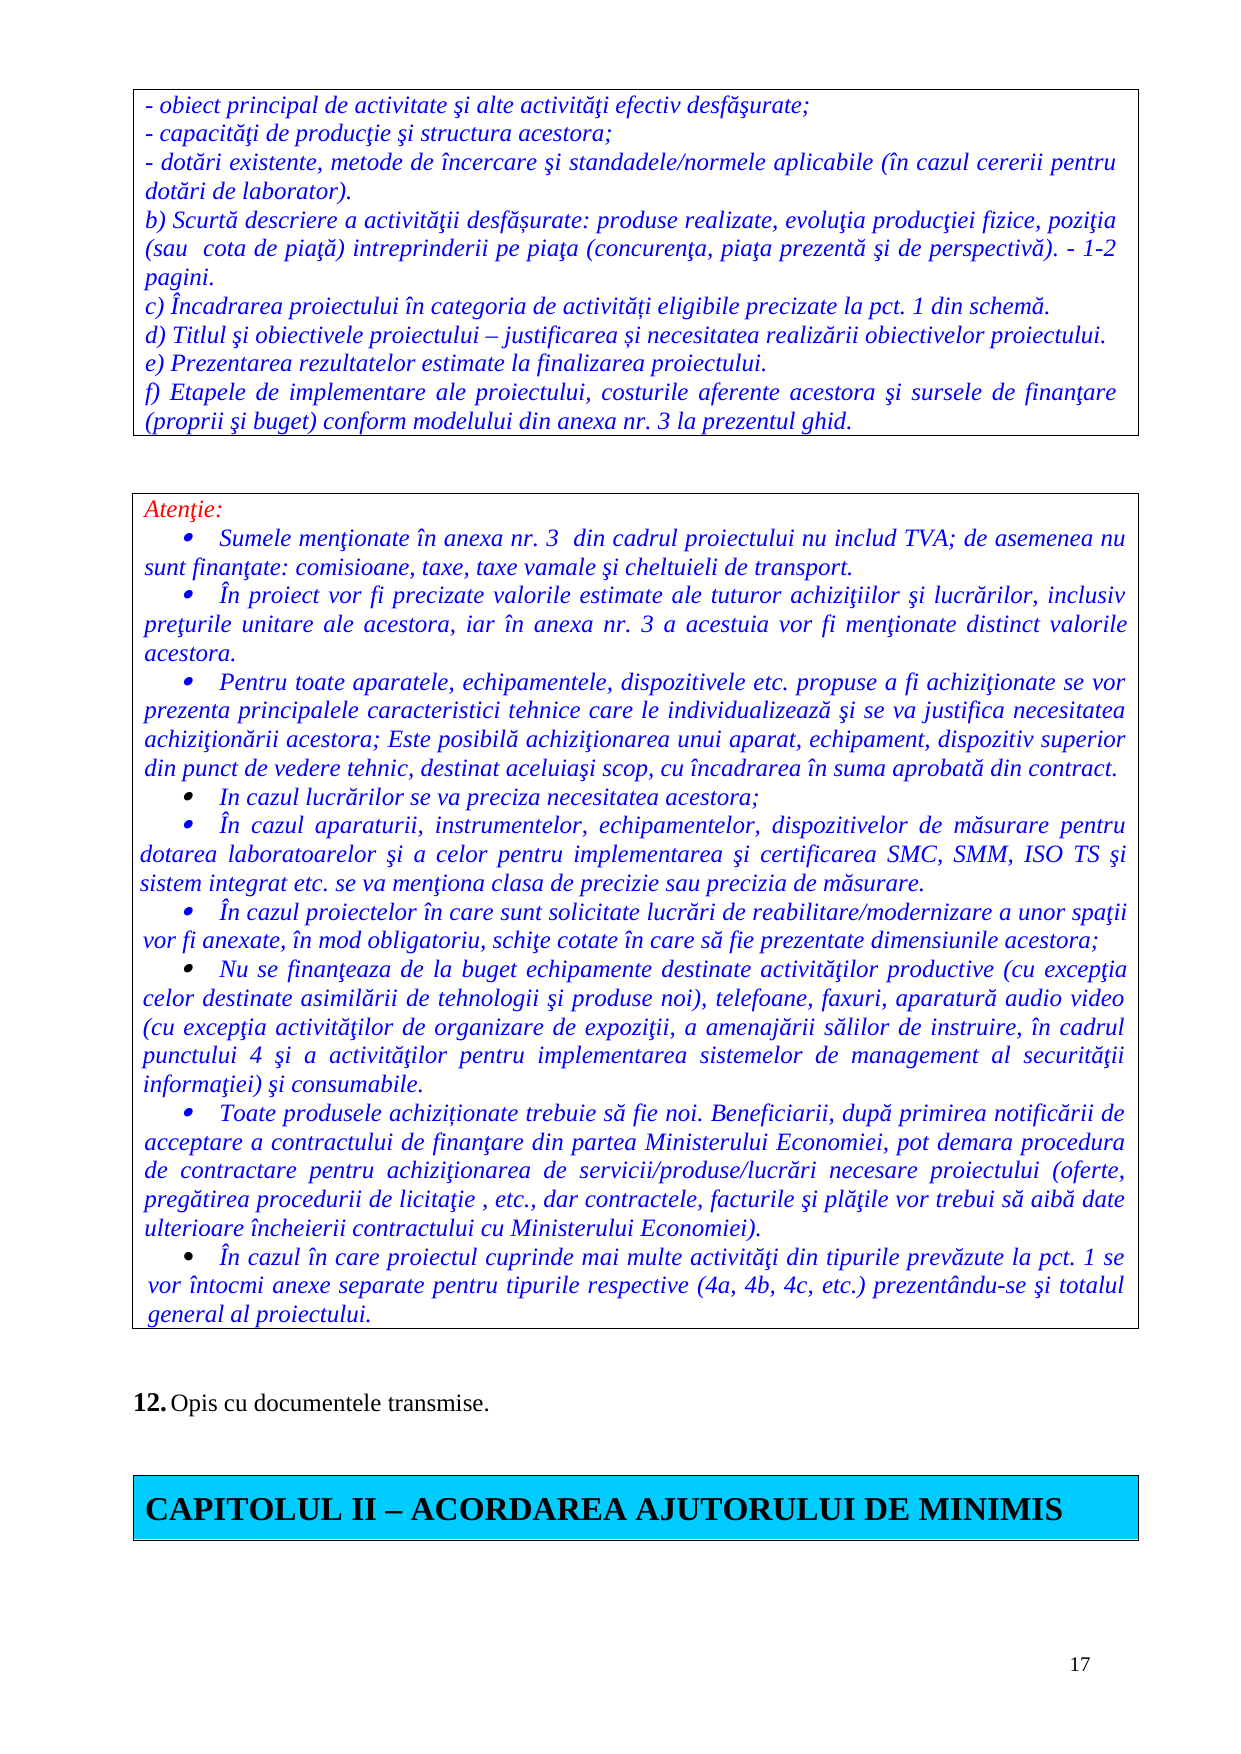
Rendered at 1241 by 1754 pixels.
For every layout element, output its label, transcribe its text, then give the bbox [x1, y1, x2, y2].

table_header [134, 90, 1138, 435]
list Opis cu documentele transmise. [133, 1387, 1090, 1418]
table_header CAPITOLUL II – ACORDAREA AJUTORULUI DE MINIMIS [134, 1476, 1138, 1539]
table_header Atenţie: Sumele menţionate în anexa nr. 3 din cadrul proiectului nu includ TVA; de asemenea nu sunt finanţate: comisioane, taxe, taxe vamale şi cheltuieli de transport. În proiect vor fi precizate valorile estimate ale tuturor achiziţiilor şi lucrărilor, inclusiv preţurile unitare ale acestora, iar în anexa nr. 3 a acestuia vor fi menţionate distinct valorile acestora. Pentru toate aparatele, echipamentele, dispozitivele etc. propuse a fi achiziţionate se vor prezenta principalele caracteristici tehnice care le individualizează şi se va justifica necesitatea achiziţionării acestora; Este posibilă achiziţionarea unui aparat, echipament, dispozitiv superior din punct de vedere tehnic, destinat aceluiaşi scop, cu încadrarea în suma aprobată din contract. In cazul lucrărilor se va preciza necesitatea acestora; În cazul aparaturii, instrumentelor, echipamentelor, dispozitivelor de măsurare pentru dotarea laboratoarelor şi a celor pentru implementarea şi certificarea SMC, SMM, ISO TS şi sistem integrat etc. se va menţiona clasa de precizie sau precizia de măsurare. În cazul proiectelor în care sunt solicitate lucrări de reabilitare/modernizare a unor spaţii vor fi anexate, în mod obligatoriu, schiţe cotate în care să fie prezentate dimensiunile acestora; Nu se finanţeaza de la buget echipamente destinate activităţilor productive (cu excepţia celor destinate asimilării de tehnologii şi produse noi), telefoane, faxuri, aparatură audio video (cu excepţia activităţilor de organizare de expoziţii, a amenajării sălilor de instruire, în cadrul punctului 4 şi a activităţilor pentru implementarea sistemelor de management al securităţii informaţiei) şi consumabile. Toate produsele achiziționate trebuie să fie noi. Beneficiarii, după primirea notificării de acceptare a contractului de finanţare din partea Ministerului Economiei, pot demara procedura de contractare pentru achiziţionarea de servicii/produse/lucrări necesare proiectului (oferte, pregătirea procedurii de licitaţie , etc., dar contractele, facturile şi plăţile vor trebui să aibă date ulterioare încheierii contractului cu Ministerului Economiei). În cazul în care proiectul cuprinde mai multe activităţi din tipurile prevăzute la pct. 1 se vor întocmi anexe separate pentru tipurile respective (4a, 4b, 4c, etc.) prezentându-se şi totalul general al proiectului. [133, 494, 1138, 1328]
